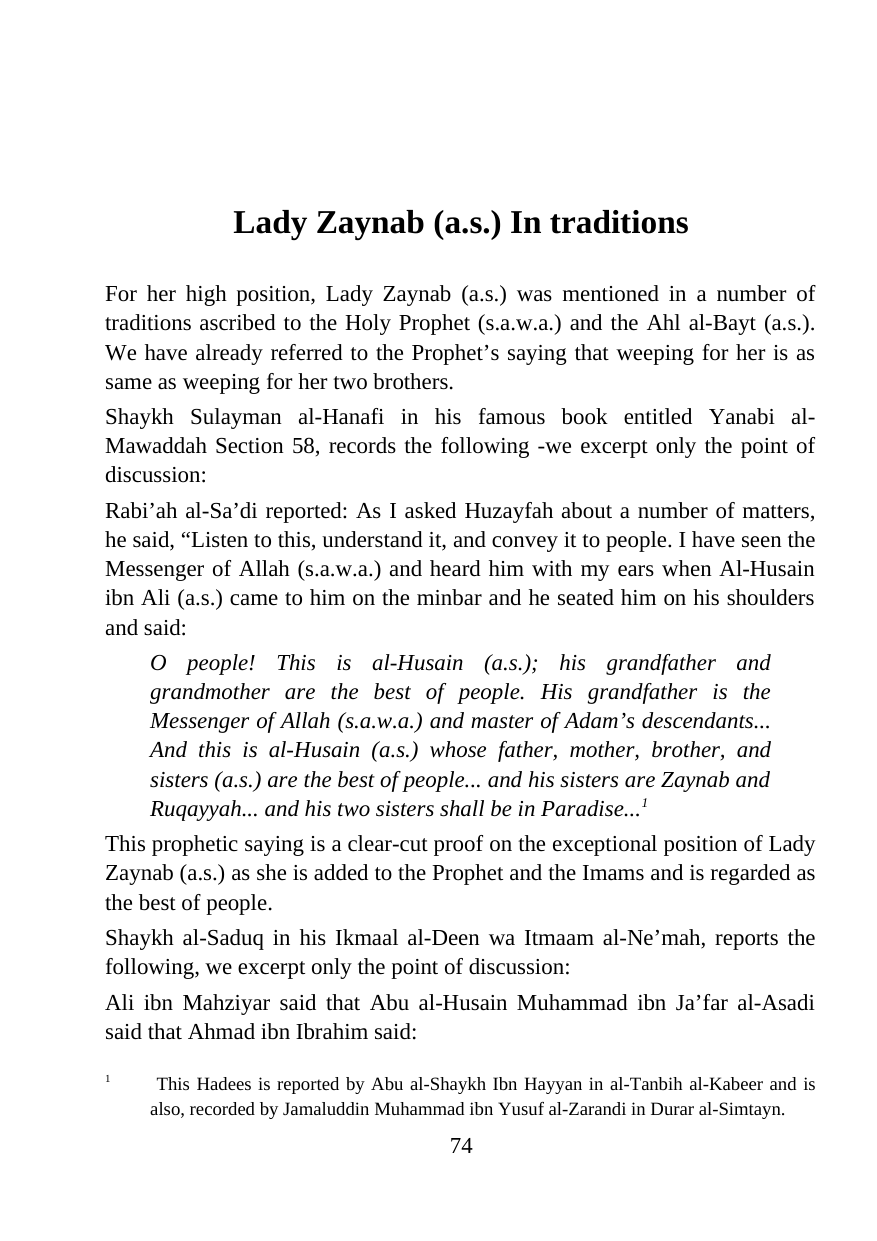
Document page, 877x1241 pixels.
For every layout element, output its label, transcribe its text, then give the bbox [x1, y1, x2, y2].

text O people! This is al-Husain (a.s.); his grandfather and grandmother are the best of people. His grandfather is the Messenger of Allah (s.a.w.a.) and master of Adam’s descendants... And this is al-Husain (a.s.) whose father, mother, brother, and sisters (a.s.) are the best of people... and his sisters are Zaynab and Ruqayyah... and his two sisters shall be in Paradise... [150, 647, 772, 822]
text Shaykh Sulayman al-Hanafi in his famous book entitled Yanabi al-Mawaddah Section 58, records the following -we excerpt only the point of discussion: [105, 401, 817, 489]
text Ali ibn Mahziyar said that Abu al-Husain Muhammad ibn Ja’far al-Asadi said that Ahmad ibn Ibrahim said: [105, 987, 817, 1045]
text This prophetic saying is a clear-cut proof on the exceptional position of Lady Zaynab (a.s.) as she is added to the Prophet and the Imams and is regarded as the best of people. [105, 828, 817, 916]
text Rabi’ah al-Sa’di reported: As I asked Huzayfah about a number of matters, he said, “Listen to this, understand it, and convey it to people. I have seen the Messenger of Allah (s.a.w.a.) and heard him with my ears when Al-Husain ibn Ali (a.s.) came to him on the minbar and he seated him on his shoulders and said: [105, 495, 817, 641]
subtitle Lady Zaynab (a.s.) In traditions [105, 202, 817, 241]
text For her high position, Lady Zaynab (a.s.) was mentioned in a number of traditions ascribed to the Holy Prophet (s.a.w.a.) and the Ahl al-Bayt (a.s.). We have already referred to the Prophet’s saying that weeping for her is as same as weeping for her two brothers. [105, 278, 817, 395]
text Shaykh al-Saduq in his Ikmaal al-Deen wa Itmaam al-Ne’mah, reports the following, we excerpt only the point of discussion: [105, 922, 817, 980]
